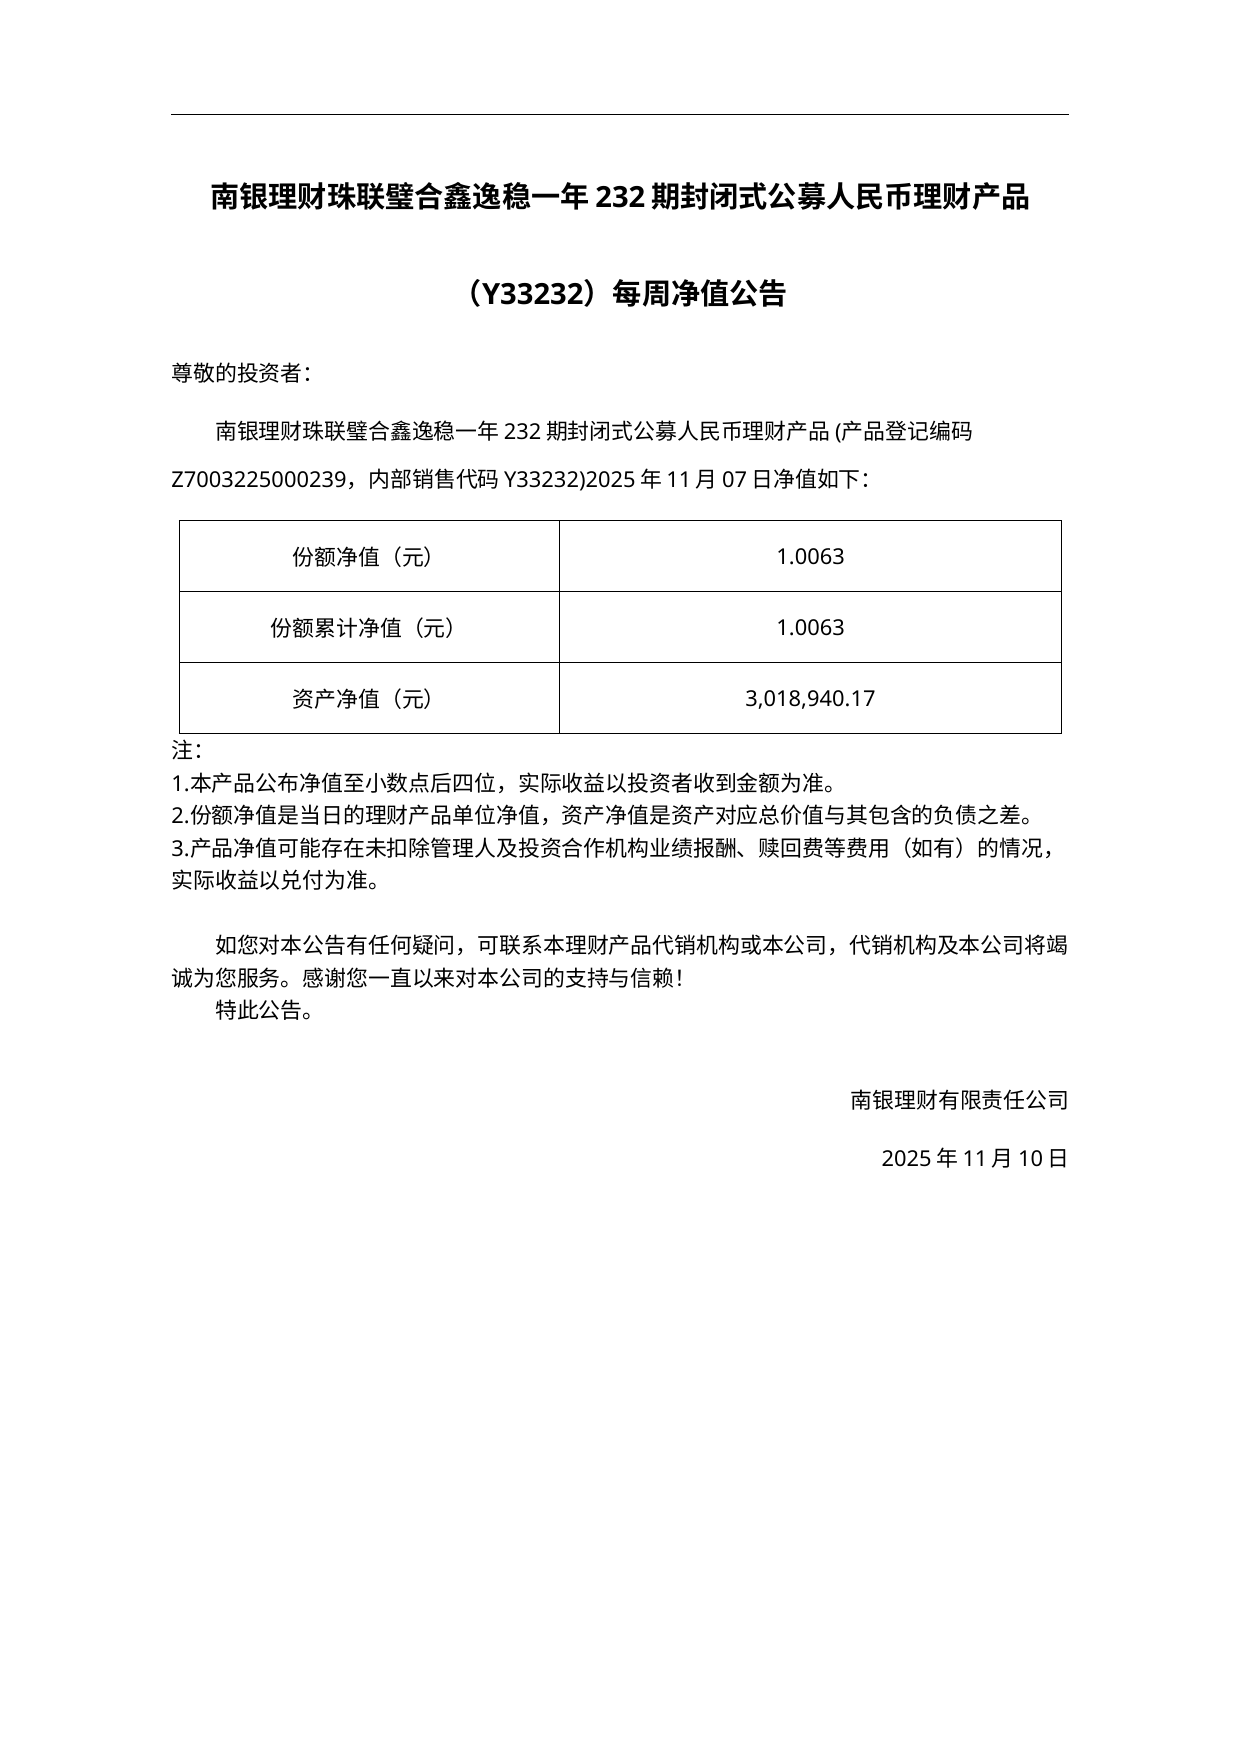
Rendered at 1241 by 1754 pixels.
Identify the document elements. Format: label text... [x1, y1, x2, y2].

text 注： [171, 733, 1069, 765]
text 2.份额净值是当日的理财产品单位净值，资产净值是资产对应总价值与其包含的负债之差。 [171, 798, 1069, 830]
text 尊敬的投资者： [171, 355, 1069, 388]
table_cell 1.0063 [560, 592, 1061, 662]
table_cell 3,018,940.17 [560, 663, 1061, 733]
table_cell 份额累计净值（元） [180, 592, 559, 662]
table_header 份额净值（元） [180, 521, 559, 591]
text 3.产品净值可能存在未扣除管理人及投资合作机构业绩报酬、赎回费等费用（如有）的情况，实际收益以兑付为准。 [171, 830, 1069, 895]
text 特此公告。 [171, 993, 1069, 1025]
text 1.本产品公布净值至小数点后四位，实际收益以投资者收到金额为准。 [171, 765, 1069, 798]
text 南银理财有限责任公司 [171, 1082, 1069, 1115]
table_cell 资产净值（元） [180, 663, 559, 733]
text 南银理财珠联璧合鑫逸稳一年232期封闭式公募人民币理财产品（Y33232）每周净值公告 [171, 162, 1069, 324]
text 如您对本公告有任何疑问，可联系本理财产品代销机构或本公司，代销机构及本公司将竭诚为您服务。感谢您一直以来对本公司的支持与信赖！ [171, 928, 1069, 993]
text 南银理财珠联璧合鑫逸稳一年232期封闭式公募人民币理财产品 (产品登记编码Z7003225000239，内部销售代码Y33232)2025年11月07日净值如下： [171, 413, 1069, 494]
table_header 1.0063 [560, 521, 1061, 591]
text 2025年11月10日 [171, 1140, 1069, 1173]
